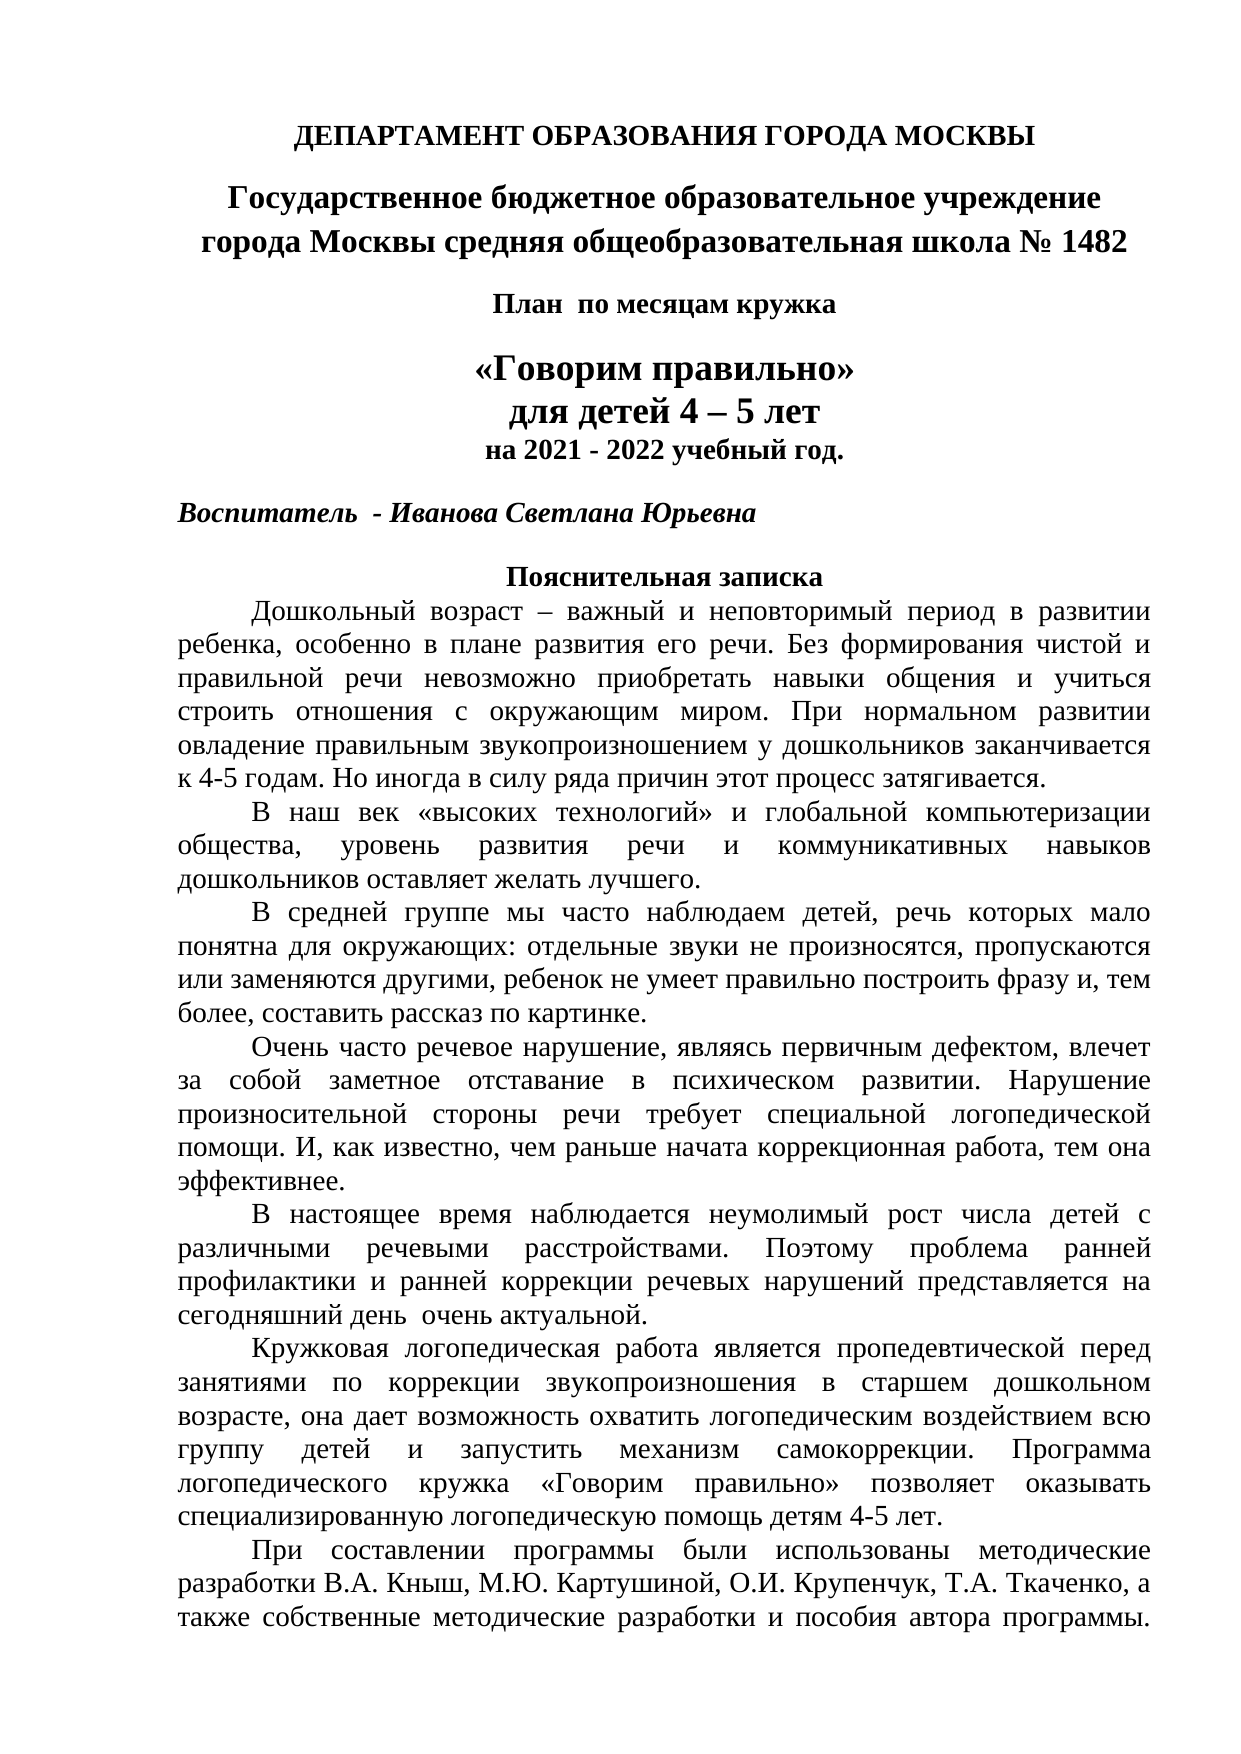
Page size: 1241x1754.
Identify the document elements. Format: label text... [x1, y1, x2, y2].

text Воспитатель - Иванова Светлана Юрьевна [177, 496, 1152, 529]
text Государственное бюджетное образовательное учреждение города Москвы средняя общеобразовательная школа № 1482 [177, 177, 1152, 260]
text Очень часто речевое нарушение, являясь первичным дефектом, влечет за собой заметное отставание в психическом развитии. Нарушение произносительной стороны речи требует специальной логопедической помощи. И, как известно, чем раньше начата коррекционная работа, тем она эффективнее. [177, 1029, 1152, 1196]
text В наш век «высоких технологий» и глобальной компьютеризации общества, уровень развития речи и коммуникативных навыков дошкольников оставляет желать лучшего. [177, 794, 1152, 894]
text «Говорим правильно» [177, 346, 1152, 389]
text План по месяцам кружка [177, 286, 1152, 320]
text Кружковая логопедическая работа является пропедевтической перед занятиями по коррекции звукопроизношения в старшем дошкольном возрасте, она дает возможность охватить логопедическим воздействием всю группу детей и запустить механизм самокоррекции. Программа логопедического кружка «Говорим правильно» позволяет оказывать специализированную логопедическую помощь детям 4-5 лет. [177, 1331, 1152, 1532]
text на 2021 - 2022 учебный год. [177, 432, 1152, 466]
text В настоящее время наблюдается неумолимый рост числа детей с различными речевыми расстройствами. Поэтому проблема ранней профилактики и ранней коррекции речевых нарушений представляется на сегодняшний день очень актуальной. [177, 1196, 1152, 1331]
text Пояснительная записка [177, 559, 1152, 593]
text В средней группе мы часто наблюдаем детей, речь которых мало понятна для окружающих: отдельные звуки не произносятся, пропускаются или заменяются другими, ребенок не умеет правильно построить фразу и, тем более, составить рассказ по картинке. [177, 894, 1152, 1029]
text ДЕПАРТАМЕНТ ОБРАЗОВАНИЯ ГОРОДА МОСКВЫ [177, 118, 1152, 152]
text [177, 1532, 1152, 1632]
text для детей 4 – 5 лет [177, 389, 1152, 432]
text Дошкольный возраст – важный и неповторимый период в развитии ребенка, особенно в плане развития его речи. Без формирования чистой и правильной речи невозможно приобретать навыки общения и учиться строить отношения с окружающим миром. При нормальном развитии овладение правильным звукопроизношением у дошкольников заканчивается к 4-5 годам. Но иногда в силу ряда причин этот процесс затягивается. [177, 593, 1152, 794]
